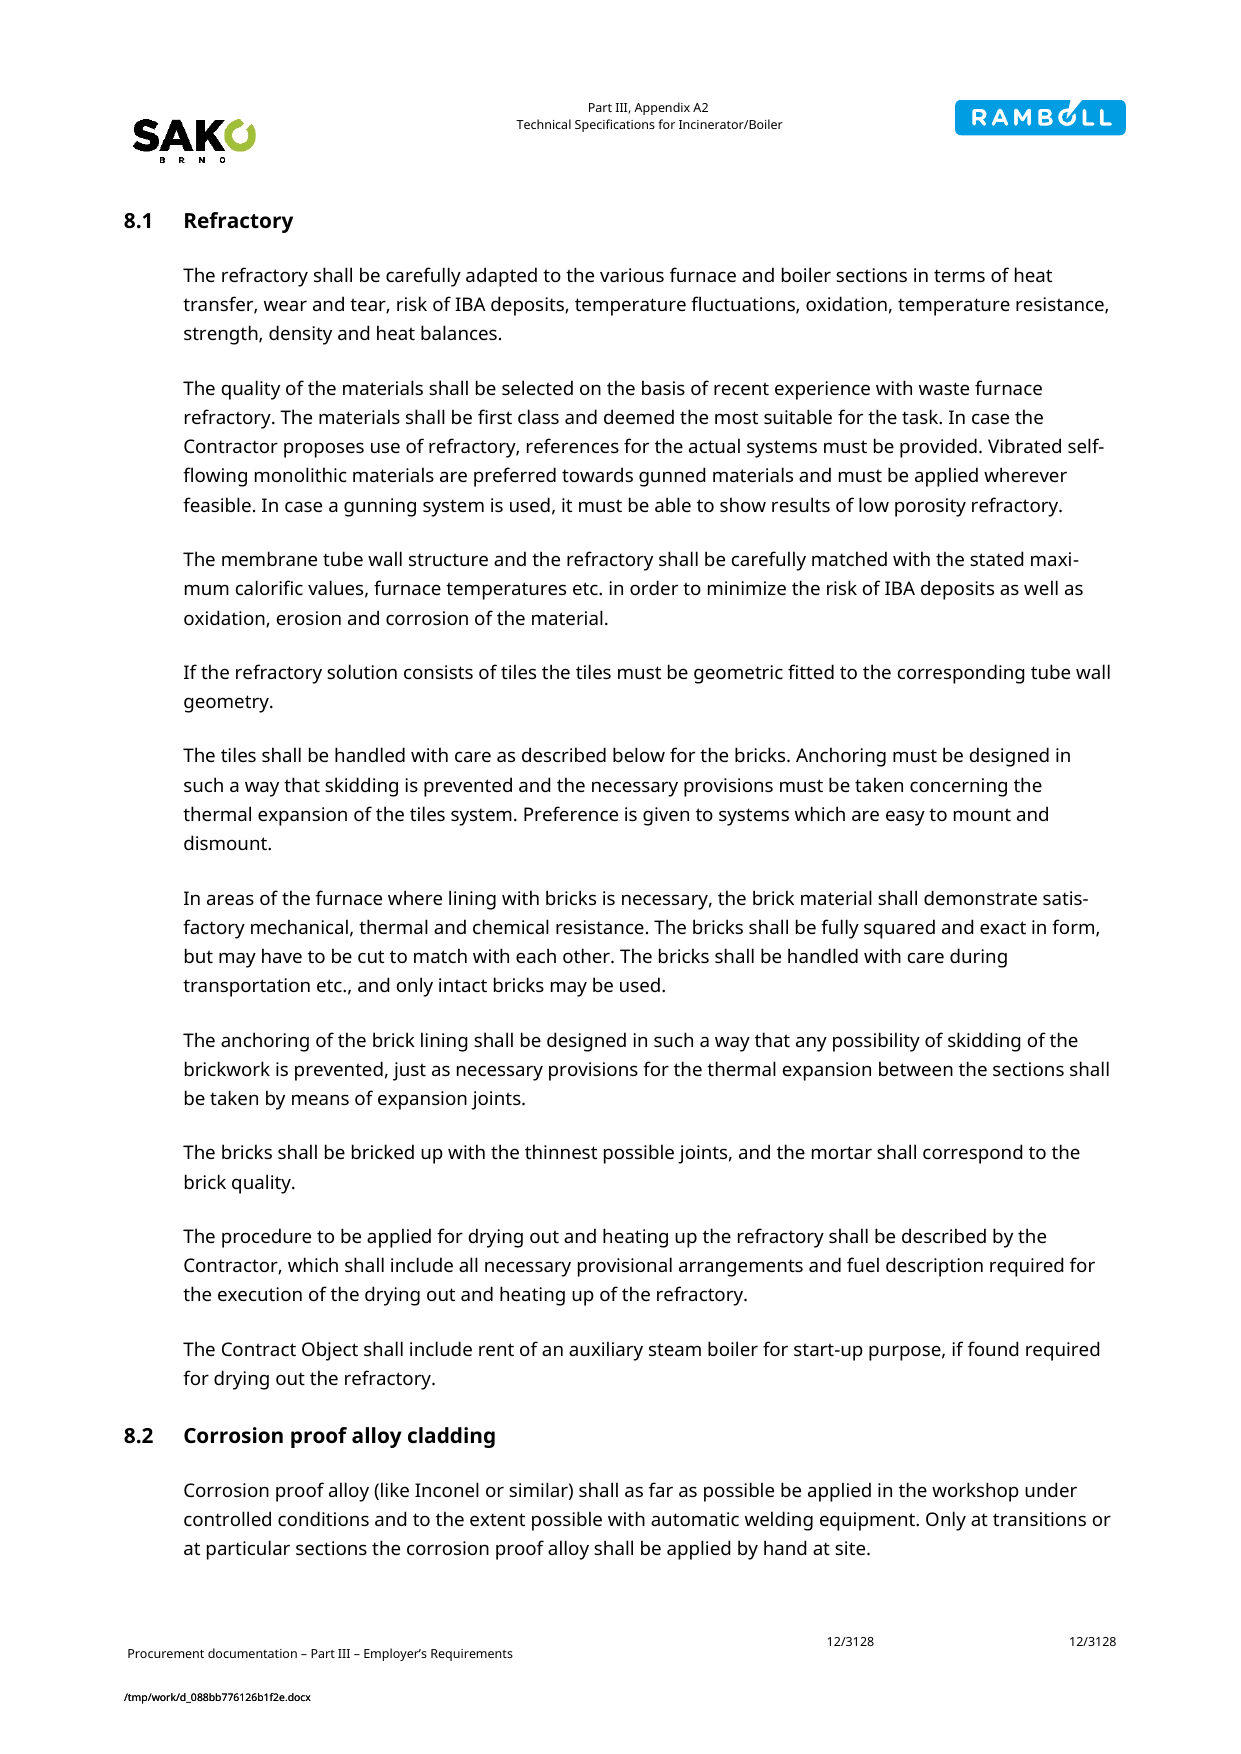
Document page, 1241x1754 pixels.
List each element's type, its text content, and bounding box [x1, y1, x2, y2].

text The quality of the materials shall be selected on the basis of recent experience with waste furnace refractory. The materials shall be first class and deemed the most suitable for the task. In case the Contractor proposes use of refractory, references for the actual systems must be provided. Vibrated self-flowing monolithic materials are preferred towards gunned materials and must be applied wherever feasible. In case a gunning system is used, it must be able to show results of low porosity refractory. [183, 375, 1116, 518]
text The refractory shall be carefully adapted to the various furnace and boiler sections in terms of heat transfer, wear and tear, risk of IBA deposits, temperature fluctuations, oxidation, temperature resistance, strength, density and heat balances. [183, 262, 1116, 346]
text The membrane tube wall structure and the refractory shall be carefully matched with the stated maximum calorific values, furnace temperatures etc. in order to minimize the risk of IBA deposits as well as oxidation, erosion and corrosion of the material. [183, 546, 1116, 630]
text If the refractory solution consists of tiles the tiles must be geometric fitted to the corresponding tube wall geometry. [183, 659, 1116, 714]
text The anchoring of the brick lining shall be designed in such a way that any possibility of skidding of the brickwork is prevented, just as necessary provisions for the thermal expansion between the sections shall be taken by means of expansion joints. [183, 1027, 1116, 1111]
text The procedure to be applied for drying out and heating up the refractory shall be described by the Contractor, which shall include all necessary provisional arrangements and fuel description required for the execution of the drying out and heating up of the refractory. [183, 1223, 1116, 1307]
subtitle Refractory [153, 207, 1116, 235]
picture [132, 119, 256, 163]
text The Contract Object shall include rent of an auxiliary steam boiler for start-up purpose, if found required for drying out the refractory. [183, 1336, 1116, 1391]
text In areas of the furnace where lining with bricks is necessary, the brick material shall demonstrate satisfactory mechanical, thermal and chemical resistance. The bricks shall be fully squared and exact in form, but may have to be cut to match with each other. The bricks shall be handled with care during transportation etc., and only intact bricks may be used. [183, 885, 1116, 998]
text The bricks shall be bricked up with the thinnest possible joints, and the mortar shall correspond to the brick quality. [183, 1140, 1116, 1194]
text Corrosion proof alloy (like Inconel or similar) shall as far as possible be applied in the workshop under controlled conditions and to the extent possible with automatic welding equipment. Only at transitions or at particular sections the corrosion proof alloy shall be applied by hand at site. [183, 1477, 1116, 1561]
subtitle Corrosion proof alloy cladding [153, 1422, 1116, 1450]
text The tiles shall be handled with care as described below for the bricks. Anchoring must be designed in such a way that skidding is prevented and the necessary provisions must be taken concerning the thermal expansion of the tiles system. Preference is given to systems which are easy to mount and dismount. [183, 743, 1116, 856]
